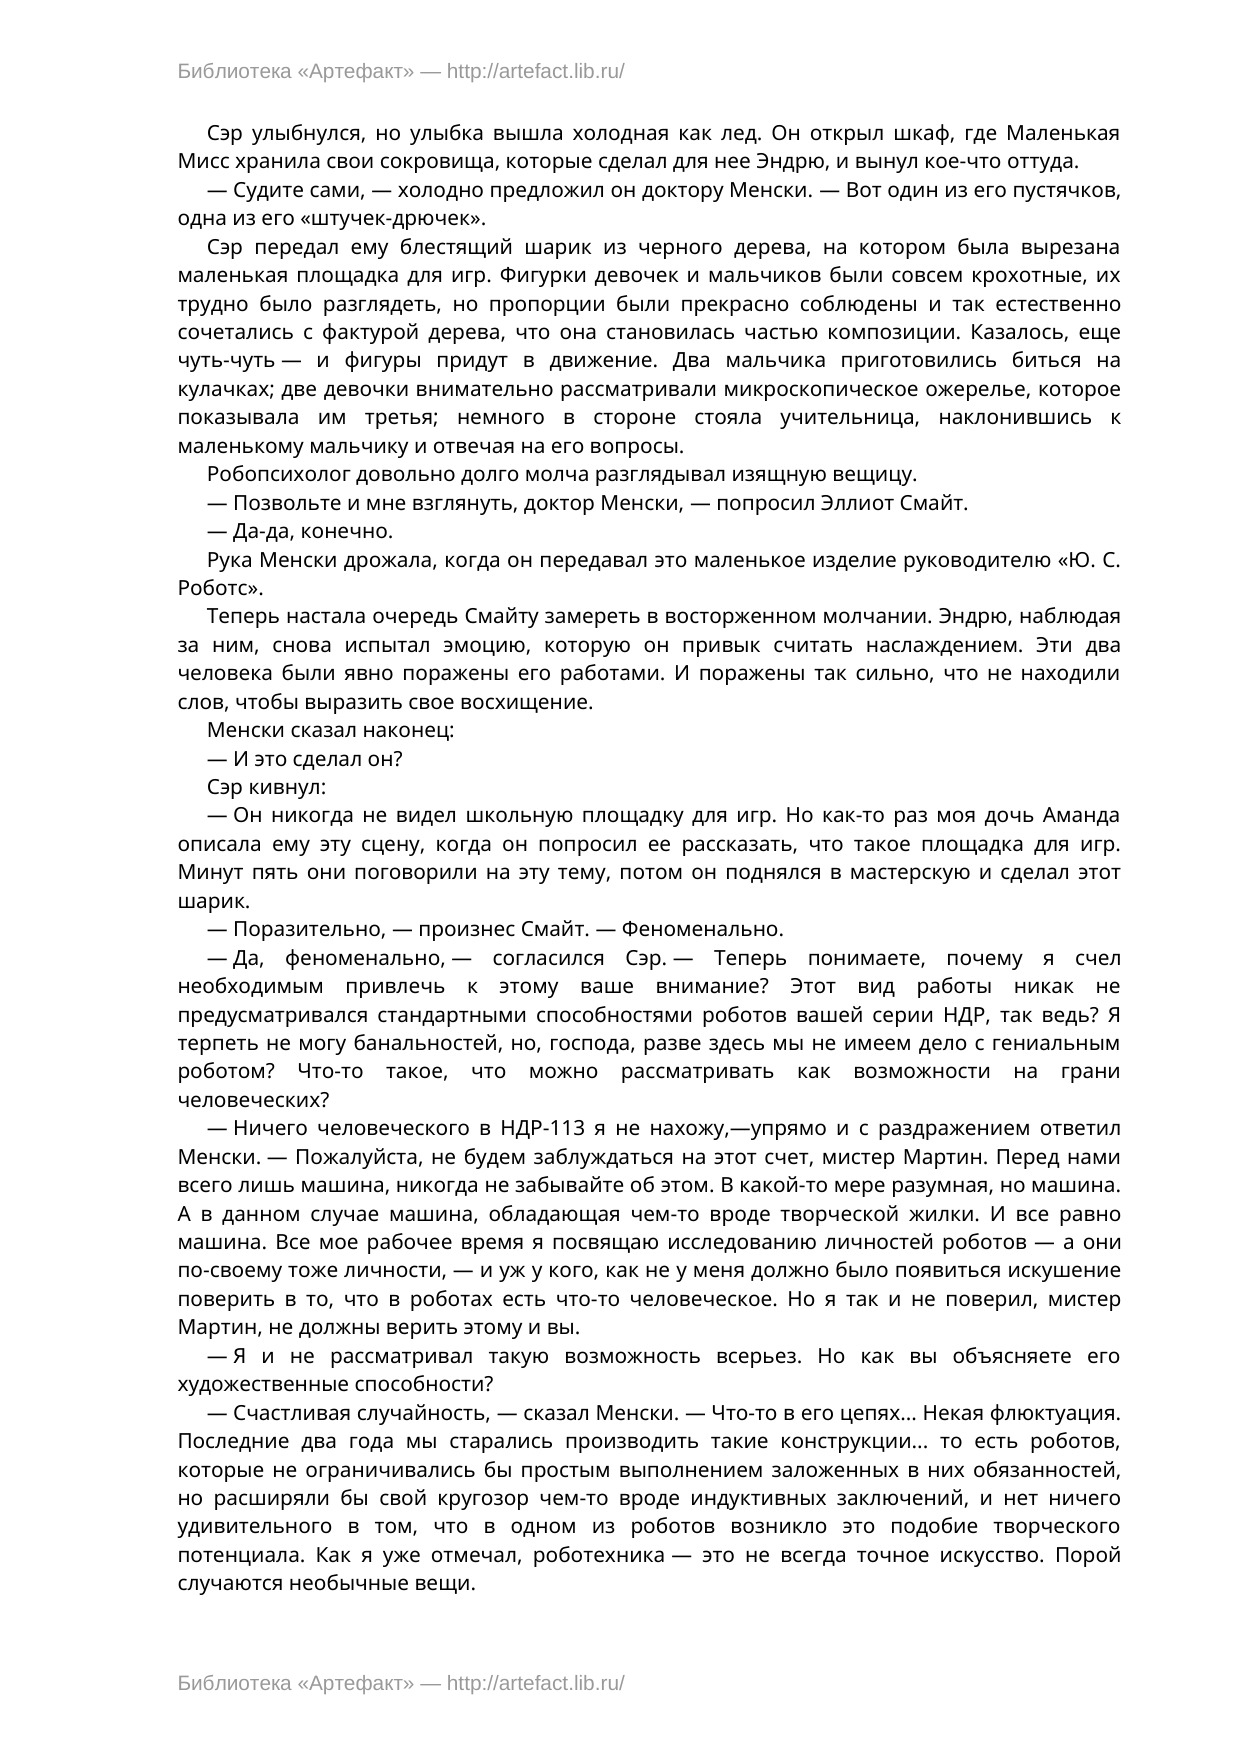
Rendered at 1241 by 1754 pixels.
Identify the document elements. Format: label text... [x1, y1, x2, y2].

text Сэр кивнул: [177, 772, 1122, 801]
text Менски сказал наконец: [177, 715, 1122, 744]
text Сэр передал ему блестящий шарик из черного дерева, на котором была вырезана маленькая площадка для игр. Фигурки девочек и мальчиков были совсем крохотные, их трудно было разглядеть, но пропорции были прекрасно соблюдены и так естественно сочетались с фактурой дерева, что она становилась частью композиции. Казалось, еще чуть-чуть — и фигуры придут в движение. Два мальчика приготовились биться на кулачках; две девочки внимательно рассматривали микроскопическое ожерелье, которое показывала им третья; немного в стороне стояла учительница, наклонившись к маленькому мальчику и отвечая на его вопросы. [177, 232, 1122, 459]
text Сэр улыбнулся, но улыбка вышла холодная как лед. Он открыл шкаф, где Маленькая Мисс хранила свои сокровища, которые сделал для нее Эндрю, и вынул кое-что оттуда. [177, 118, 1122, 175]
text — И это сделал он? [177, 744, 1122, 772]
text Теперь настала очередь Смайту замереть в восторженном молчании. Эндрю, наблюдая за ним, снова испытал эмоцию, которую он привык считать наслаждением. Эти два человека были явно поражены его работами. И поражены так сильно, что не находили слов, чтобы выразить свое восхищение. [177, 602, 1122, 715]
text — Поразительно, — произнес Смайт. — Феноменально. [177, 914, 1122, 943]
text Робопсихолог довольно долго молча разглядывал изящную вещицу. [177, 459, 1122, 488]
text — Я и не рассматривал такую возможность всерьез. Но как вы объясняете его художественные способности? [177, 1341, 1122, 1398]
text — Судите сами, — холодно предложил он доктору Менски. — Вот один из его пустячков, одна из его «штучек-дрючек». [177, 175, 1122, 232]
text — Да, феноменально, — согласился Сэр. — Теперь понимаете, почему я счел необходимым привлечь к этому ваше внимание? Этот вид работы никак не предусматривался стандартными способностями роботов вашей серии НДР, так ведь? Я терпеть не могу банальностей, но, господа, разве здесь мы не имеем дело с гениальным роботом? Что-то такое, что можно рассматривать как возможности на грани человеческих? [177, 943, 1122, 1113]
text — Позвольте и мне взглянуть, доктор Менски, — попросил Эллиот Смайт. [177, 488, 1122, 516]
text — Да-да, конечно. [177, 516, 1122, 545]
text — Он никогда не видел школьную площадку для игр. Но как-то раз моя дочь Аманда описала ему эту сцену, когда он попросил ее рассказать, что такое площадка для игр. Минут пять они поговорили на эту тему, потом он поднялся в мастерскую и сделал этот шарик. [177, 801, 1122, 914]
text Рука Менски дрожала, когда он передавал это маленькое изделие руководителю «Ю. С. Роботс». [177, 545, 1122, 602]
text — Ничего человеческого в НДР-113 я не нахожу,—упрямо и с раздражением ответил Менски. — Пожалуйста, не будем заблуждаться на этот счет, мистер Мартин. Перед нами всего лишь машина, никогда не забывайте об этом. В какой-то мере разумная, но машина. А в данном случае машина, обладающая чем-то вроде творческой жилки. И все равно машина. Все мое рабочее время я посвящаю исследованию личностей роботов — а они по-своему тоже личности, — и уж у кого, как не у меня должно было появиться искушение поверить в то, что в роботах есть что-то человеческое. Но я так и не поверил, мистер Мартин, не должны верить этому и вы. [177, 1113, 1122, 1341]
text — Счастливая случайность, — сказал Менски. — Что-то в его цепях... Некая флюктуация. Последние два года мы старались производить такие конструкции... то есть роботов, которые не ограничивались бы простым выполнением заложенных в них обязанностей, но расширяли бы свой кругозор чем-то вроде индуктивных заключений, и нет ничего удивительного в том, что в одном из роботов возникло это подобие творческого потенциала. Как я уже отмечал, роботехника — это не всегда точное искусство. Порой случаются необычные вещи. [177, 1398, 1122, 1597]
